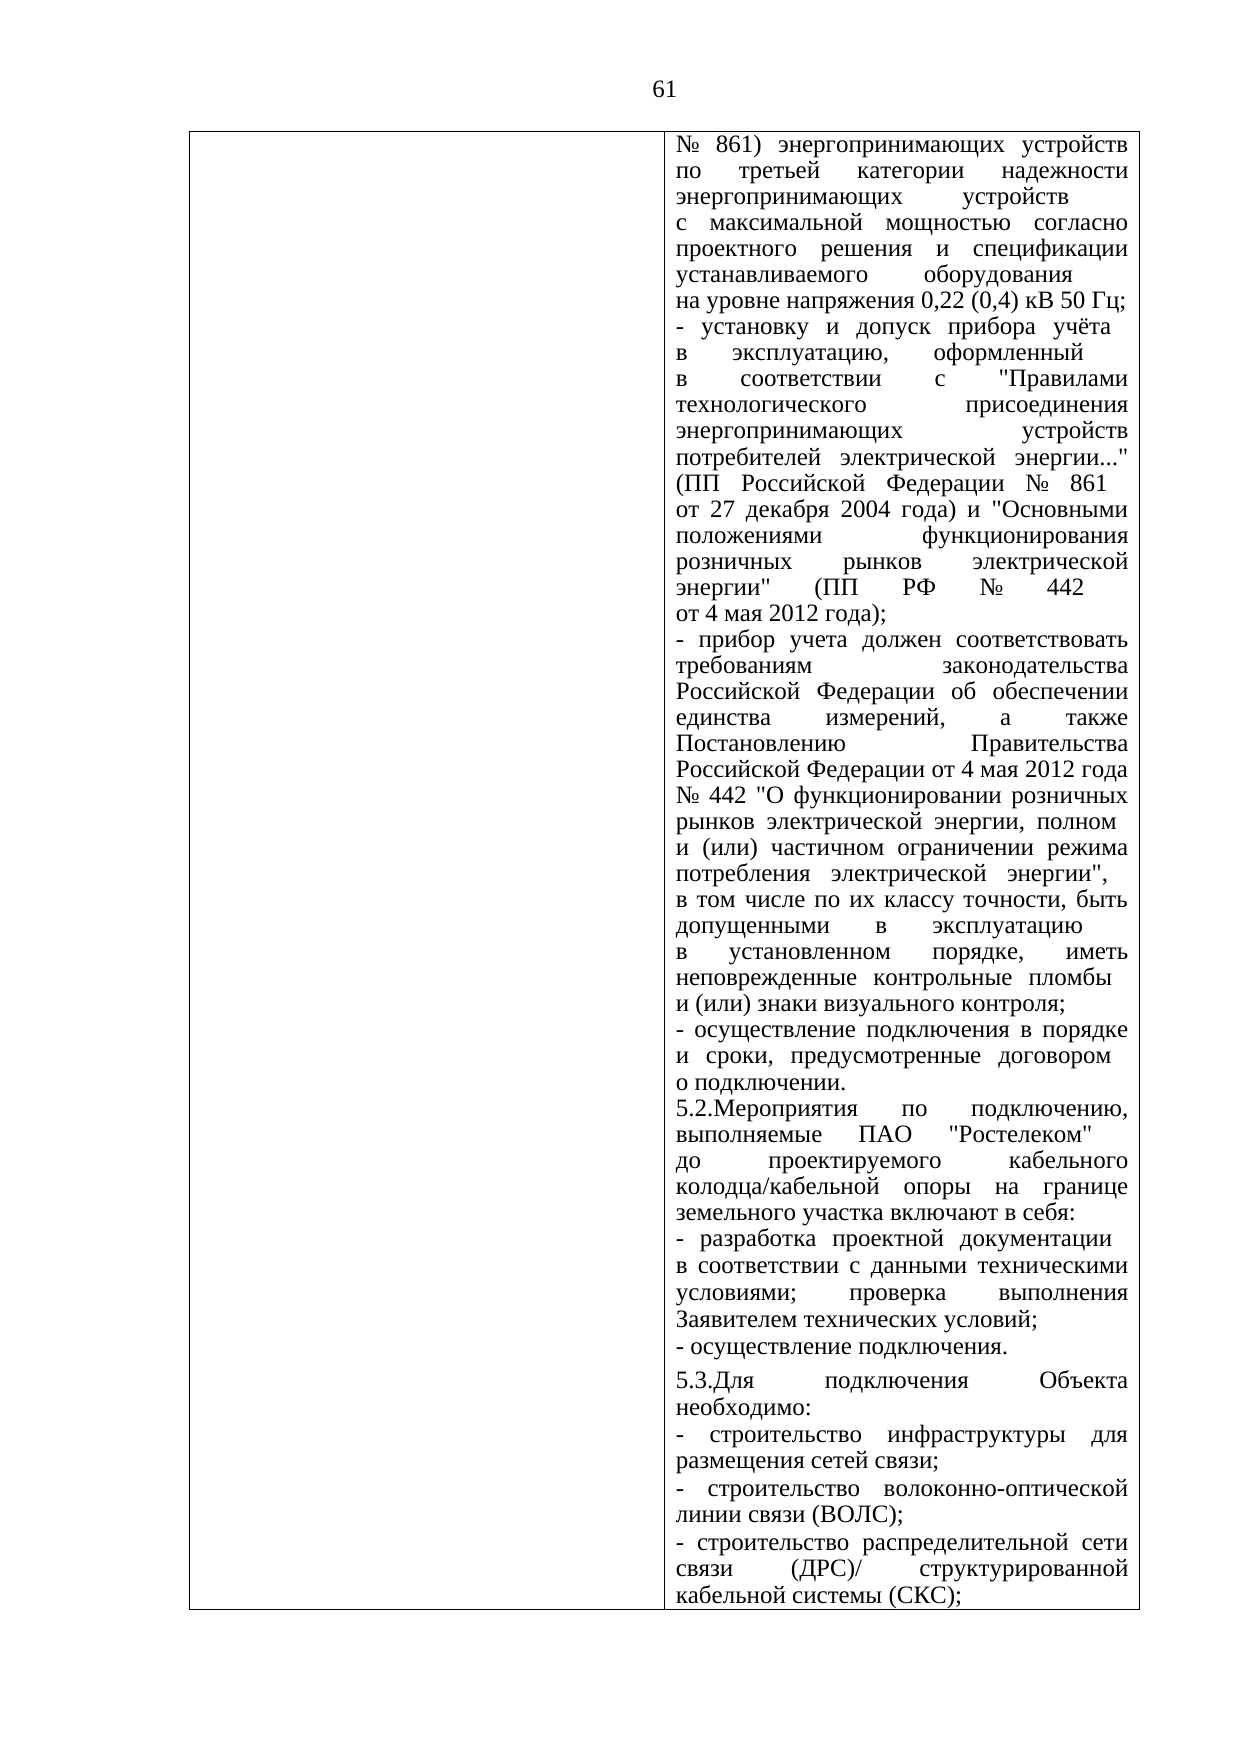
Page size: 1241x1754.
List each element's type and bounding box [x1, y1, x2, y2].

table_cell [665, 132, 1139, 1609]
table_cell [190, 132, 664, 1609]
